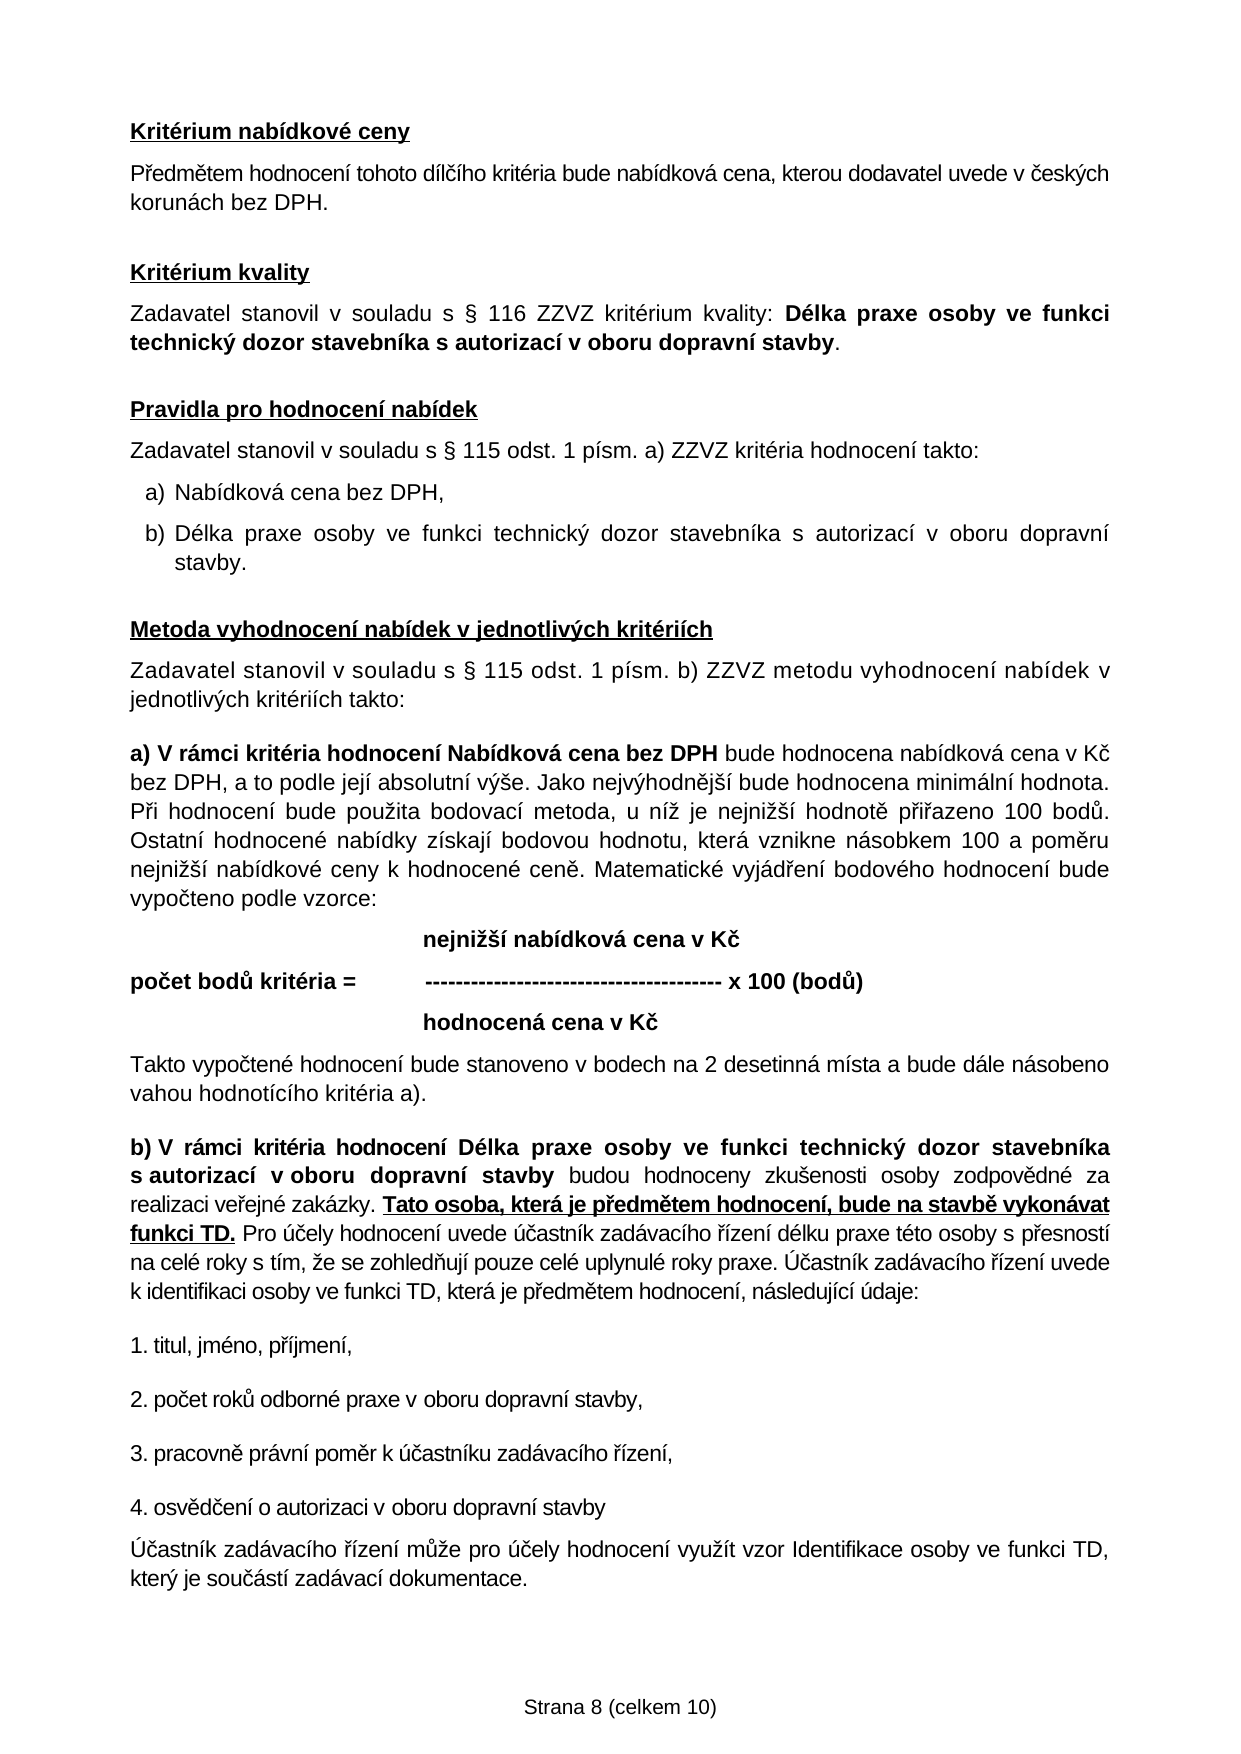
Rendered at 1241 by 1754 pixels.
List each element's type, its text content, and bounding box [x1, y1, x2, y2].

text Pravidla pro hodnocení nabídek [130, 396, 1110, 422]
text Předmětem hodnocení tohoto dílčího kritéria bude nabídková cena, kterou dodavatel uvede v českých korunách bez DPH. [130, 159, 1110, 215]
text počet bodů kritéria = --------------------------------------- x 100 (bodů) [130, 968, 1110, 994]
text Účastník zadávacího řízení může pro účely hodnocení využít vzor Identifikace osoby ve funkci TD, který je součástí zadávací dokumentace. [130, 1536, 1110, 1591]
text 2. počet roků odborné praxe v oboru dopravní stavby, [130, 1386, 1110, 1413]
text Zadavatel stanovil v souladu s § 115 odst. 1 písm. a) ZZVZ kritéria hodnocení takto: [130, 437, 1110, 464]
text Zadavatel stanovil v souladu s § 116 ZZVZ kritérium kvality: Délka praxe osoby ve funkci technický dozor stavebníka s autorizací v oboru dopravní stavby. [130, 300, 1110, 356]
text a) Nabídková cena bez DPH, [145, 479, 1110, 505]
text 3. pracovně právní poměr k účastníku zadávacího řízení, [130, 1440, 1110, 1467]
text hodnocená cena v Kč [130, 1009, 1110, 1036]
text Kritérium nabídkové ceny [130, 118, 1110, 144]
text b) V rámci kritéria hodnocení Délka praxe osoby ve funkci technický dozor stavebníka s autorizací v oboru dopravní stavby budou hodnoceny zkušenosti osoby zodpovědné za realizaci veřejné zakázky. Tato osoba, která je předmětem hodnocení, bude na stavbě vykonávat funkci TD. Pro účely hodnocení uvede účastník zadávacího řízení délku praxe této osoby s přesností na celé roky s tím, že se zohledňují pouze celé uplynulé roky praxe. Účastník zadávacího řízení uvede k identifikaci osoby ve funkci TD, která je předmětem hodnocení, následující údaje: [130, 1133, 1110, 1305]
text 1. titul, jméno, příjmení, [130, 1332, 1110, 1359]
text Metoda vyhodnocení nabídek v jednotlivých kritériích [130, 616, 1110, 642]
text 4. osvědčení o autorizaci v oboru dopravní stavby [130, 1494, 1110, 1521]
text Zadavatel stanovil v souladu s § 115 odst. 1 písm. b) ZZVZ metodu vyhodnocení nabídek v jednotlivých kritériích takto: [130, 657, 1110, 712]
text b) Délka praxe osoby ve funkci technický dozor stavebníka s autorizací v oboru dopravní stavby. [145, 520, 1110, 576]
text nejnižší nabídková cena v Kč [130, 926, 1110, 953]
text Takto vypočtené hodnocení bude stanoveno v bodech na 2 desetinná místa a bude dále násobeno vahou hodnotícího kritéria a). [130, 1051, 1110, 1106]
text a) V rámci kritéria hodnocení Nabídková cena bez DPH bude hodnocena nabídková cena v Kč bez DPH, a to podle její absolutní výše. Jako nejvýhodnější bude hodnocena minimální hodnota. Při hodnocení bude použita bodovací metoda, u níž je nejnižší hodnotě přiřazeno 100 bodů. Ostatní hodnocené nabídky získají bodovou hodnotu, která vznikne násobkem 100 a poměru nejnižší nabídkové ceny k hodnocené ceně. Matematické vyjádření bodového hodnocení bude vypočteno podle vzorce: [130, 740, 1110, 911]
text Kritérium kvality [130, 259, 1110, 285]
